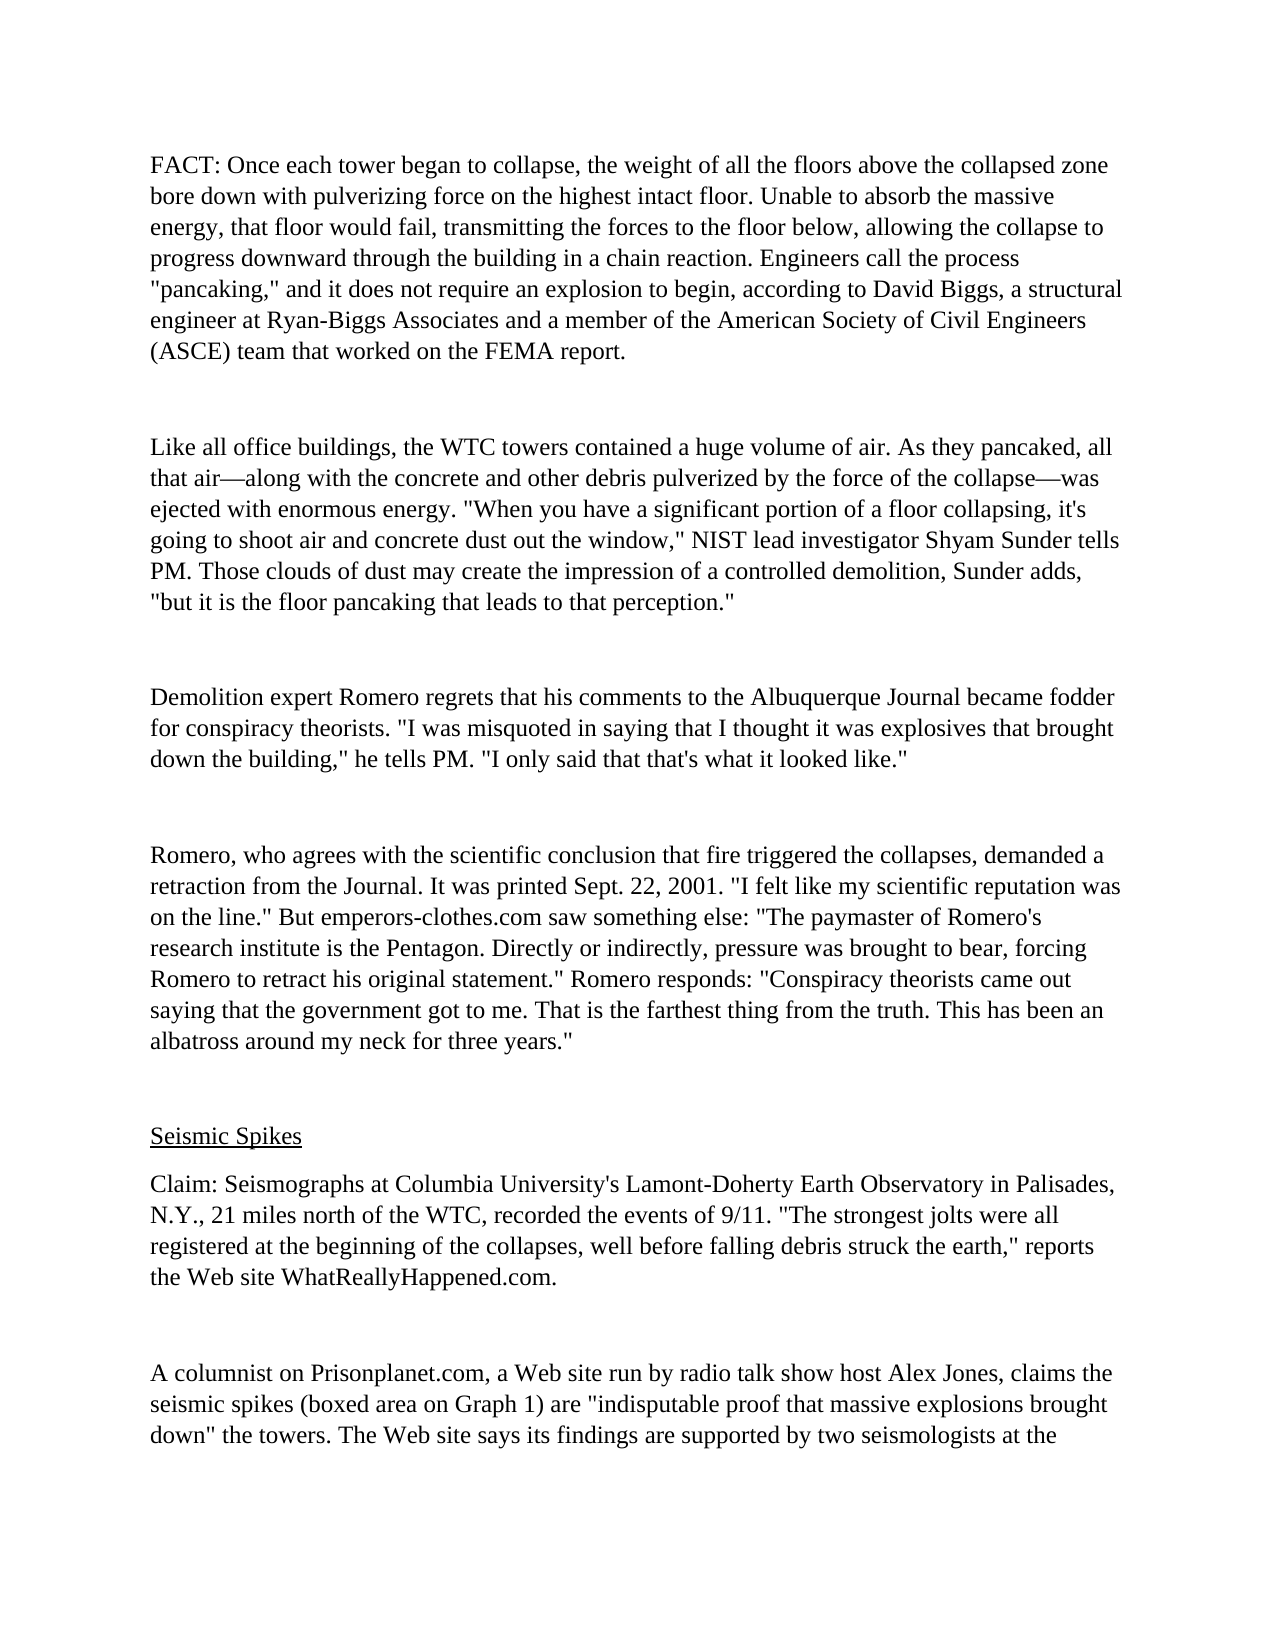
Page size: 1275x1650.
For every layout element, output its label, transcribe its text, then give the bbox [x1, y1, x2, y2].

text Seismic Spikes [150, 1121, 1125, 1150]
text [150, 1358, 1125, 1448]
text Romero, who agrees with the scientific conclusion that fire triggered the collapses, demanded a retraction from the Journal. It was printed Sept. 22, 2001. "I felt like my scientific reputation was on the line." But emperors-clothes.com saw something else: "The paymaster of Romero's research institute is the Pentagon. Directly or indirectly, pressure was brought to bear, forcing Romero to retract his original statement." Romero responds: "Conspiracy theorists came out saying that the government got to me. That is the farthest thing from the truth. This has been an albatross around my neck for three years." [150, 840, 1125, 1055]
text Like all office buildings, the WTC towers contained a huge volume of air. As they pancaked, all that air—along with the concrete and other debris pulverized by the force of the collapse—was ejected with enormous energy. "When you have a significant portion of a floor collapsing, it's going to shoot air and concrete dust out the window," NIST lead investigator Shyam Sunder tells PM. Those clouds of dust may create the impression of a controlled demolition, Sunder adds, "but it is the floor pancaking that leads to that perception." [150, 432, 1125, 616]
text Demolition expert Romero regrets that his comments to the Albuquerque Journal became fodder for conspiracy theorists. "I was misquoted in saying that I thought it was explosives that brought down the building," he tells PM. "I only said that that's what it looked like." [150, 682, 1125, 773]
text Claim: Seismographs at Columbia University's Lamont-Doherty Earth Observatory in Palisades, N.Y., 21 miles north of the WTC, recorded the events of 9/11. "The strongest jolts were all registered at the beginning of the collapses, well before falling debris struck the earth," reports the Web site WhatReallyHappened.com. [150, 1169, 1125, 1291]
text FACT: Once each tower began to collapse, the weight of all the floors above the collapsed zone bore down with pulverizing force on the highest intact floor. Unable to absorb the massive energy, that floor would fail, transmitting the forces to the floor below, allowing the collapse to progress downward through the building in a chain reaction. Engineers call the process "pancaking," and it does not require an explosion to begin, according to David Biggs, a structural engineer at Ryan-Biggs Associates and a member of the American Society of Civil Engineers (ASCE) team that worked on the FEMA report. [150, 150, 1125, 365]
